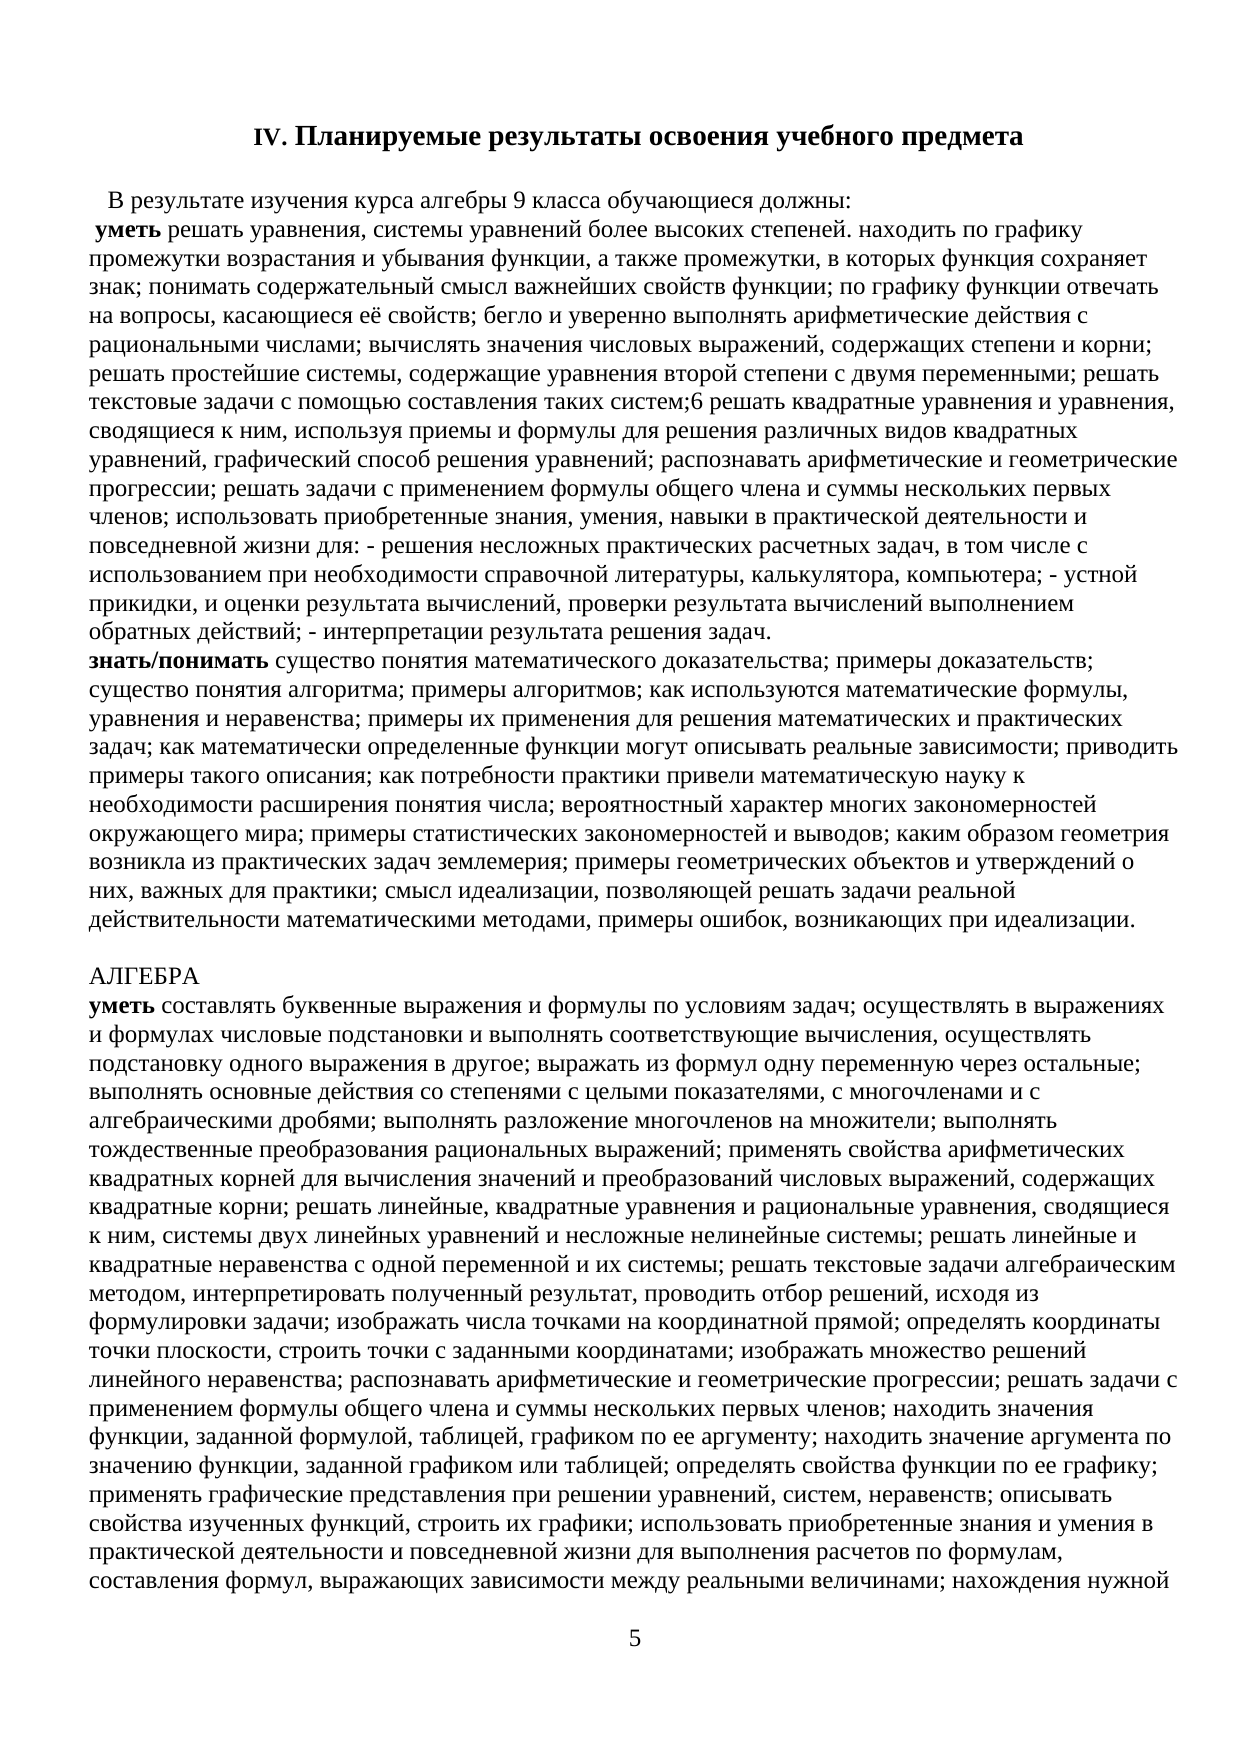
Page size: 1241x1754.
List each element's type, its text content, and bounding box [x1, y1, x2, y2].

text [89, 990, 1181, 1594]
text знать/понимать существо понятия математического доказательства; примеры доказательств; существо понятия алгоритма; примеры алгоритмов; как используются математические формулы, уравнения и неравенства; примеры их применения для решения математических и практических задач; как математически определенные функции могут описывать реальные зависимости; приводить примеры такого описания; как потребности практики привели математическую науку к необходимости расширения понятия числа; вероятностный характер многих закономерностей окружающего мира; примеры статистических закономерностей и выводов; каким образом геометрия возникла из практических задач землемерия; примеры геометрических объектов и утверждений о них, важных для практики; смысл идеализации, позволяющей решать задачи реальной действительности математическими методами, примеры ошибок, возникающих при идеализации. [89, 645, 1181, 933]
text уметь решать уравнения, системы уравнений более высоких степеней. находить по графику промежутки возрастания и убывания функции, а также промежутки, в которых функция сохраняет знак; понимать содержательный смысл важнейших свойств функции; по графику функции отвечать на вопросы, касающиеся её свойств; бегло и уверенно выполнять арифметические действия с рациональными числами; вычислять значения числовых выражений, содержащих степени и корни; решать простейшие системы, содержащие уравнения второй степени с двумя переменными; решать текстовые задачи с помощью составления таких систем;6 решать квадратные уравнения и уравнения, сводящиеся к ним, используя приемы и формулы для решения различных видов квадратных уравнений, графический способ решения уравнений; распознавать арифметические и геометрические прогрессии; решать задачи с применением формулы общего члена и суммы нескольких первых членов; использовать приобретенные знания, умения, навыки в практической деятельности и повседневной жизни для: - решения несложных практических расчетных задач, в том числе с использованием при необходимости справочной литературы, калькулятора, компьютера; - устной прикидки, и оценки результата вычислений, проверки результата вычислений выполнением обратных действий; - интерпретации результата решения задач. [89, 214, 1181, 645]
text АЛГЕБРА [89, 961, 1181, 990]
text IV. Планируемые результаты освоения учебного предмета [89, 118, 1181, 152]
text В результате изучения курса алгебры 9 класса обучающиеся должны: [89, 185, 1181, 214]
